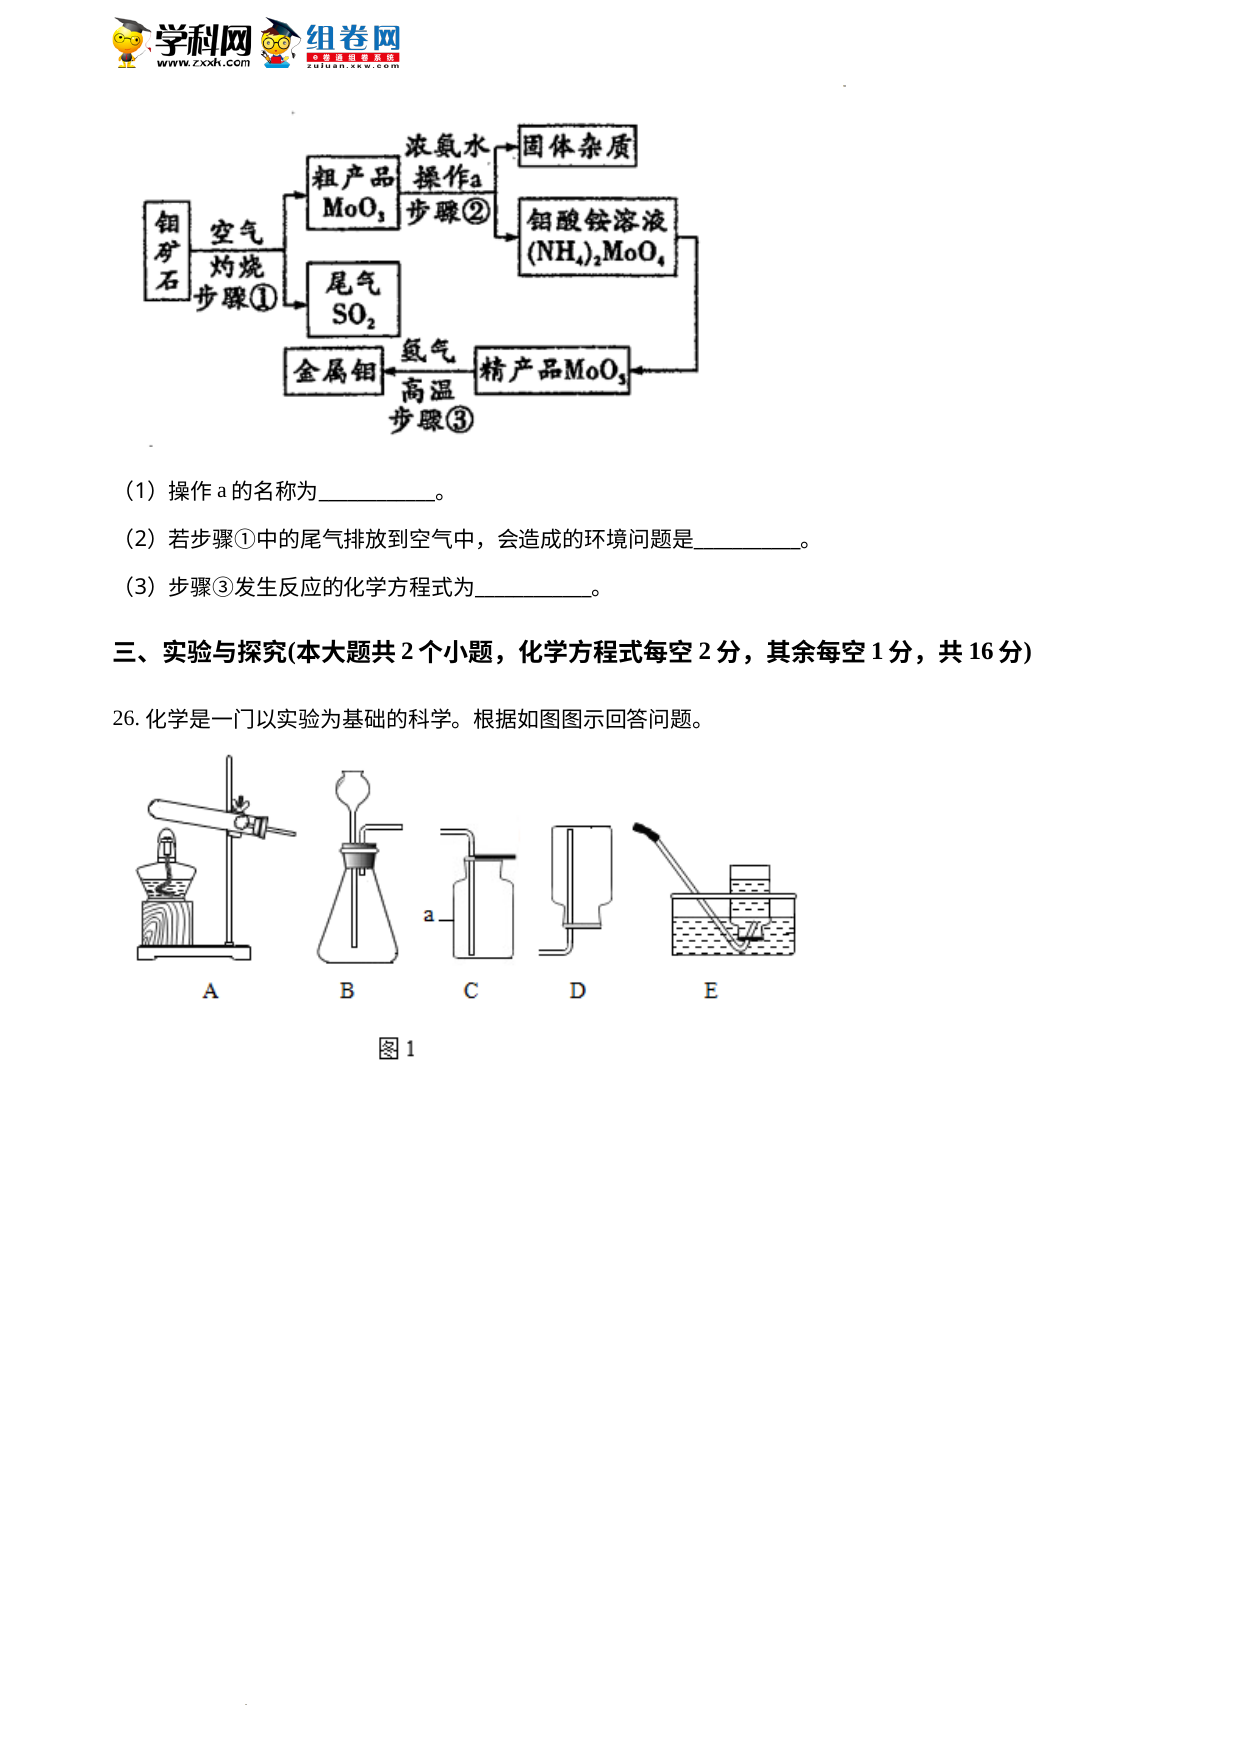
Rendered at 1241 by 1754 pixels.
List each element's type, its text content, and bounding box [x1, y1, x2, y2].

text 26. 化学是一门以实验为基础的科学。根据如图图示回答问题。 [112, 701, 1128, 734]
picture [112, 17, 252, 68]
text （3）步骤③发生反应的化学方程式为____________。 [112, 570, 1128, 602]
picture [131, 103, 724, 447]
picture [131, 749, 805, 1069]
picture [260, 17, 400, 68]
text （1）操作a的名称为____________。 [112, 473, 1128, 506]
text （2）若步骤①中的尾气排放到空气中，会造成的环境问题是___________。 [112, 522, 1128, 554]
text 三、实验与探究(本大题共2个小题，化学方程式每空2分，其余每空1分，共16分) [112, 618, 1128, 683]
